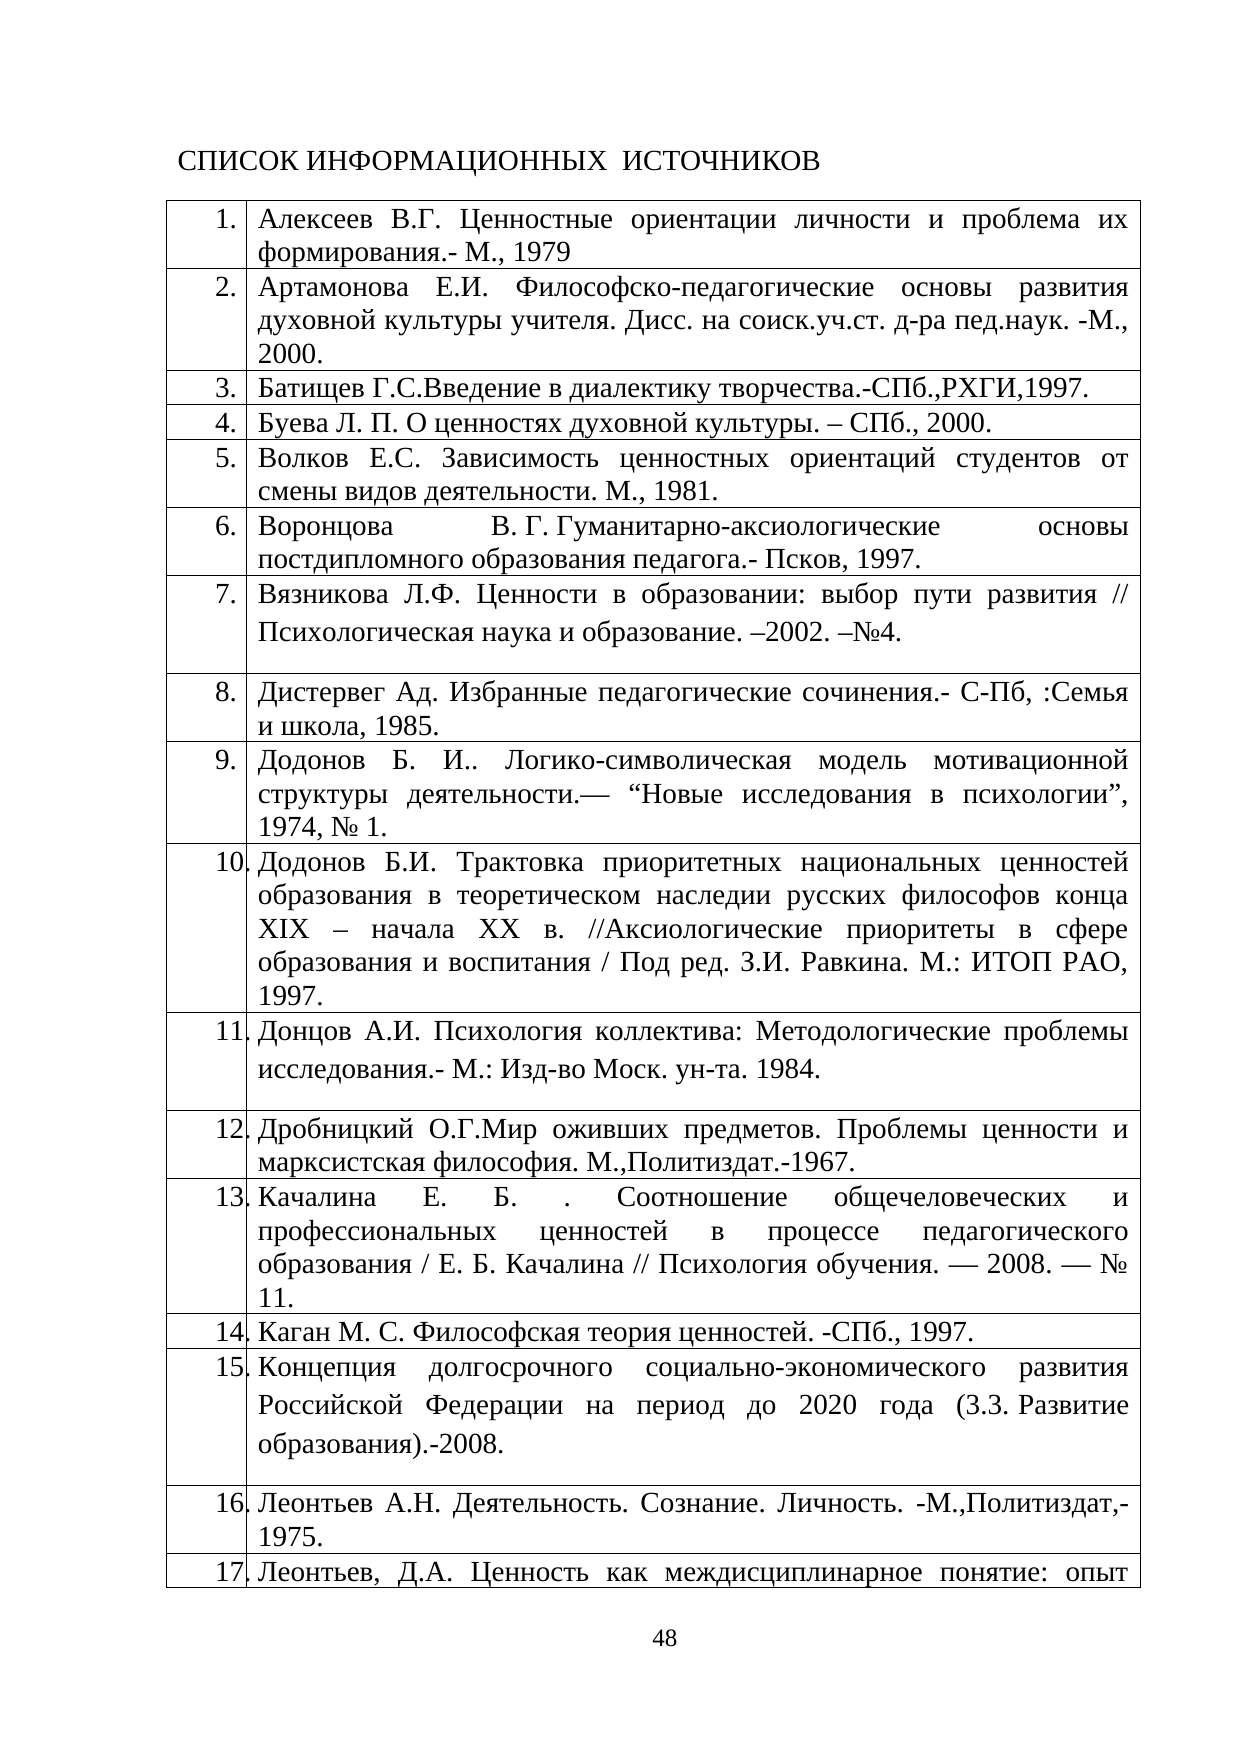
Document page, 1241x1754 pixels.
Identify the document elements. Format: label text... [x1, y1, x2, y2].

table_cell [167, 405, 246, 439]
table_cell [167, 742, 246, 843]
table_cell Воронцова В. Г. Гуманитарно-аксиологические основы постдипломного образования педагога.- Псков, 1997. [247, 508, 1140, 575]
table_header [167, 201, 246, 268]
table_cell [167, 440, 246, 507]
table_header Алексеев В.Г. Ценностные ориентации личности и проблема их формирования.- М., 1979 [247, 201, 1140, 268]
table_cell [167, 1013, 246, 1110]
table_cell Волков Е.С. Зависимость ценностных ориентаций студентов от смены видов деятельности. М., 1981. [247, 440, 1140, 507]
table_cell Каган М. С. Философская теория ценностей. -СПб., 1997. [247, 1314, 1140, 1348]
table_cell Додонов Б.И. Трактовка приоритетных национальных ценностей образования в теоретическом наследии русских философов конца ХIХ – начала ХХ в. //Аксиологические приоритеты в сфере образования и воспитания / Под ред. З.И. Равкина. М.: ИТОП РАО, 1997. [247, 844, 1140, 1012]
table_cell Дистервег Ад. Избранные педагогические сочинения.- С-Пб, :Семья и школа, 1985. [247, 674, 1140, 741]
table_cell Артамонова Е.И. Философско-педагогические основы развития духовной культуры учителя. Дисс. на соиск.уч.ст. д-ра пед.наук. -М., 2000. [247, 269, 1140, 369]
table_cell Донцов А.И. Психология коллектива: Методологические проблемы исследования.- М.: Изд-во Моск. ун-та. 1984. [247, 1013, 1140, 1110]
table_cell [167, 508, 246, 575]
table_cell Буева Л. П. О ценностях духовной культуры. – СПб., 2000. [247, 405, 1140, 439]
table_cell [167, 1314, 246, 1348]
table_cell Качалина Е. Б. . Соотношение общечеловеческих и профессиональных ценностей в процессе педагогического образования / Е. Б. Качалина // Психология обучения. — 2008. — № 11. [247, 1179, 1140, 1313]
table_cell [167, 1111, 246, 1178]
table_cell [167, 844, 246, 1012]
table_cell [167, 1349, 246, 1484]
table_cell [167, 1486, 246, 1553]
table_cell Леонтьев А.Н. Деятельность. Сознание. Личность. -М.,Политиздат,-1975. [247, 1486, 1140, 1553]
table_cell [167, 576, 246, 673]
table_cell [167, 1179, 246, 1313]
subtitle СПИСОК ИНФОРМАЦИОННЫХ ИСТОЧНИКОВ [177, 143, 1152, 177]
table_cell Концепция долгосрочного социально-экономического развития Российской Федерации на период до 2020 года (3.3. Развитие образования).-2008. [247, 1349, 1140, 1484]
table_cell Дробницкий О.Г.Мир оживших предметов. Проблемы ценности и марксистская философия. М.,Политиздат.-1967. [247, 1111, 1140, 1178]
table_cell [167, 674, 246, 741]
table_cell [167, 371, 246, 404]
table_cell [167, 1554, 246, 1587]
table_cell [167, 269, 246, 369]
table_cell Батищев Г.С.Введение в диалектику творчества.-СПб.,РХГИ,1997. [247, 371, 1140, 404]
table_cell Додонов Б. И.. Логико-символическая модель мотивационной структуры деятельности.— “Новые исследования в психологии”, 1974, № 1. [247, 742, 1140, 843]
table_cell Вязникова Л.Ф. Ценности в образовании: выбор пути развития // Психологическая наука и образование. –2002. –№4. [247, 576, 1140, 673]
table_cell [247, 1554, 1140, 1587]
